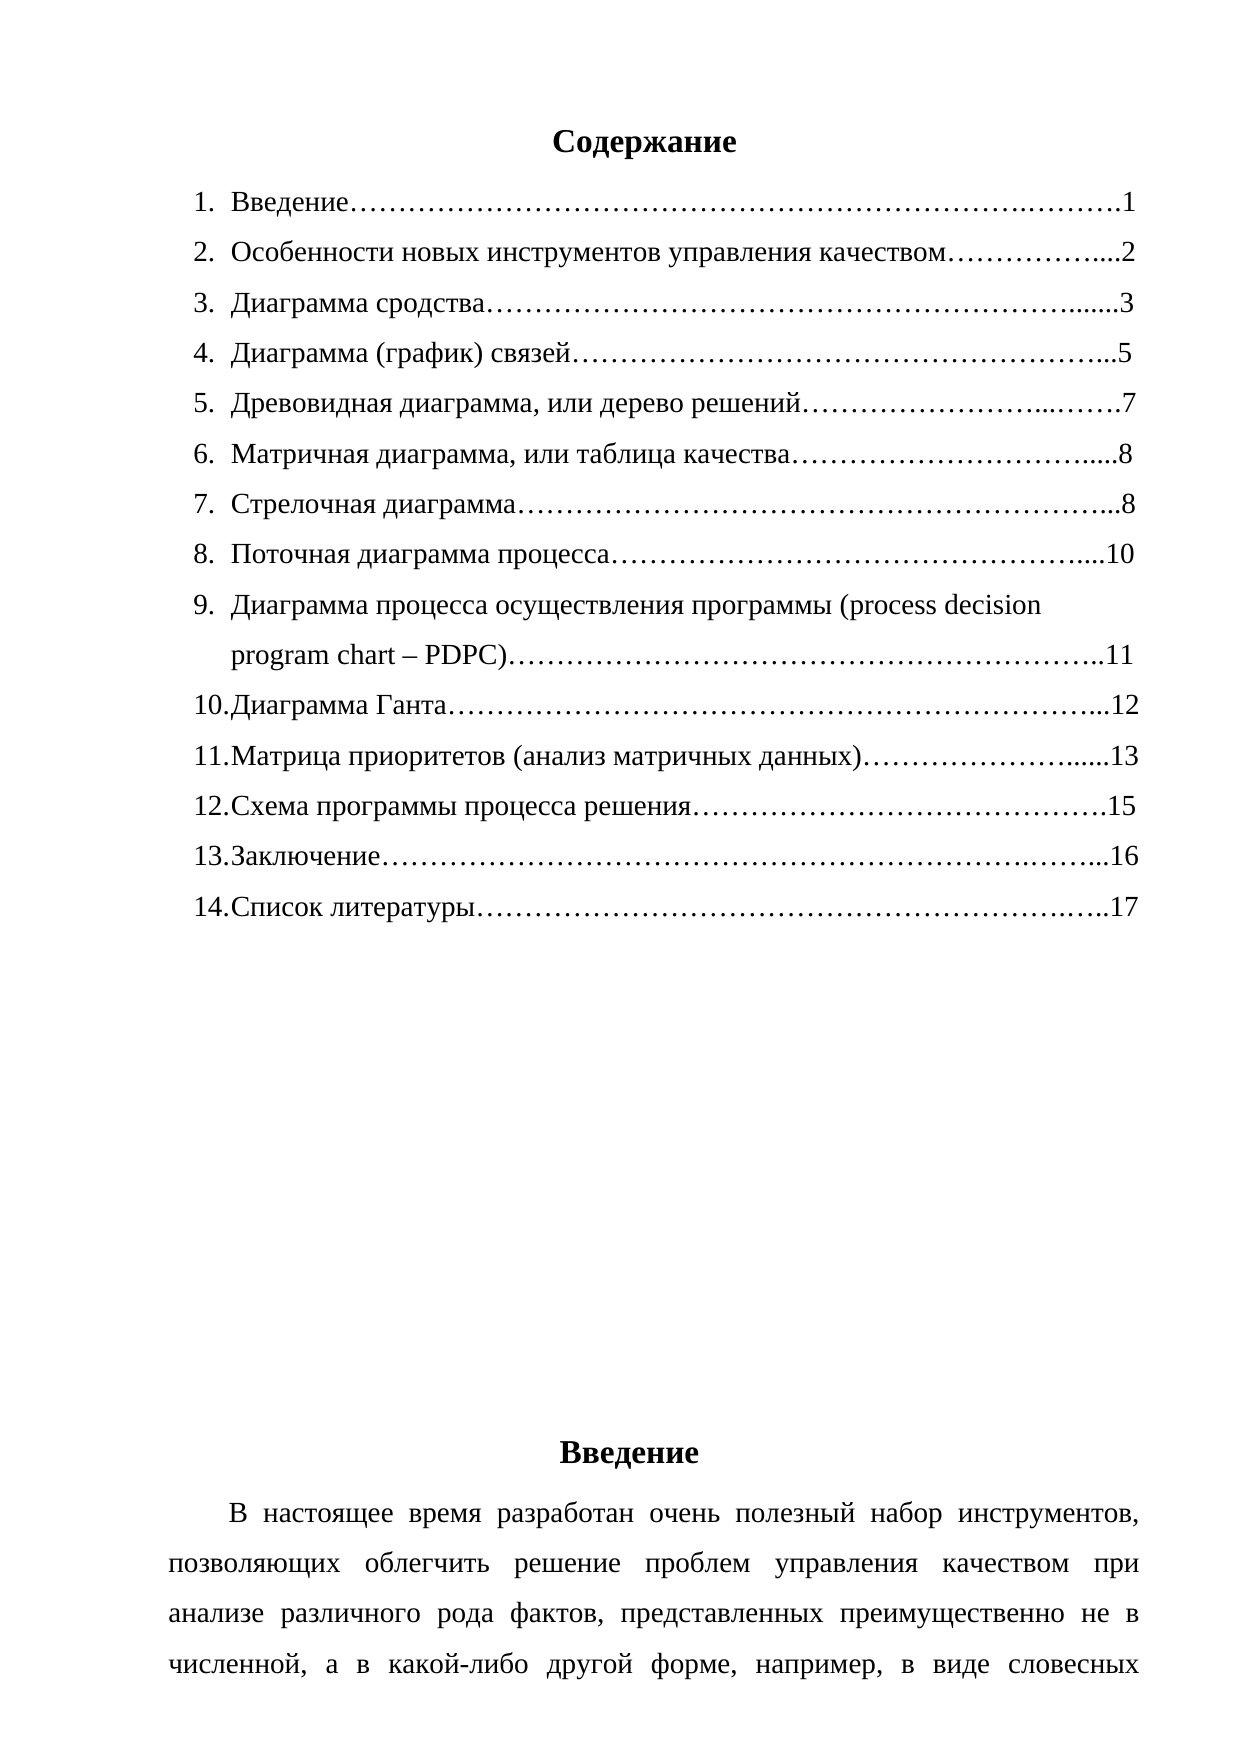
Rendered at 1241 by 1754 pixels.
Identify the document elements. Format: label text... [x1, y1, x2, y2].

list Диаграмма процесса осуществления программы (process decision program chart – PDPC)……………………………………………………..11 [193, 597, 1140, 681]
text Введение [118, 1443, 1140, 1481]
list Особенности новых инструментов управления качеством……………....2 [193, 240, 1140, 273]
list Поточная диаграмма процесса…………………………………………....10 [193, 547, 1140, 580]
list Введение…………………………………………………………….……….1 [193, 184, 1140, 218]
list Стрелочная диаграмма……………………………………………………...8 [193, 496, 1140, 530]
list Диаграмма Ганта…………………………………………………………...12 [193, 698, 1140, 731]
list Матрица приоритетов (анализ матричных данных)…………………......13 [193, 748, 1140, 781]
list Список литературы…………………………………………………….…..17 [193, 899, 1140, 932]
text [168, 1505, 1140, 1690]
list Древовидная диаграмма, или дерево решений……………………...…….7 [193, 396, 1140, 429]
list Матричная диаграмма, или таблица качества………………………….....8 [193, 446, 1140, 479]
list Диаграмма (график) связей………………………………………………...5 [193, 345, 1140, 379]
list Схема программы процесса решения…………………………………….15 [193, 798, 1140, 832]
text Содержание [156, 122, 1133, 160]
list Заключение………………………………………………………….……...16 [193, 848, 1140, 882]
list Диаграмма сродства…………………………………………………….......3 [193, 295, 1140, 329]
